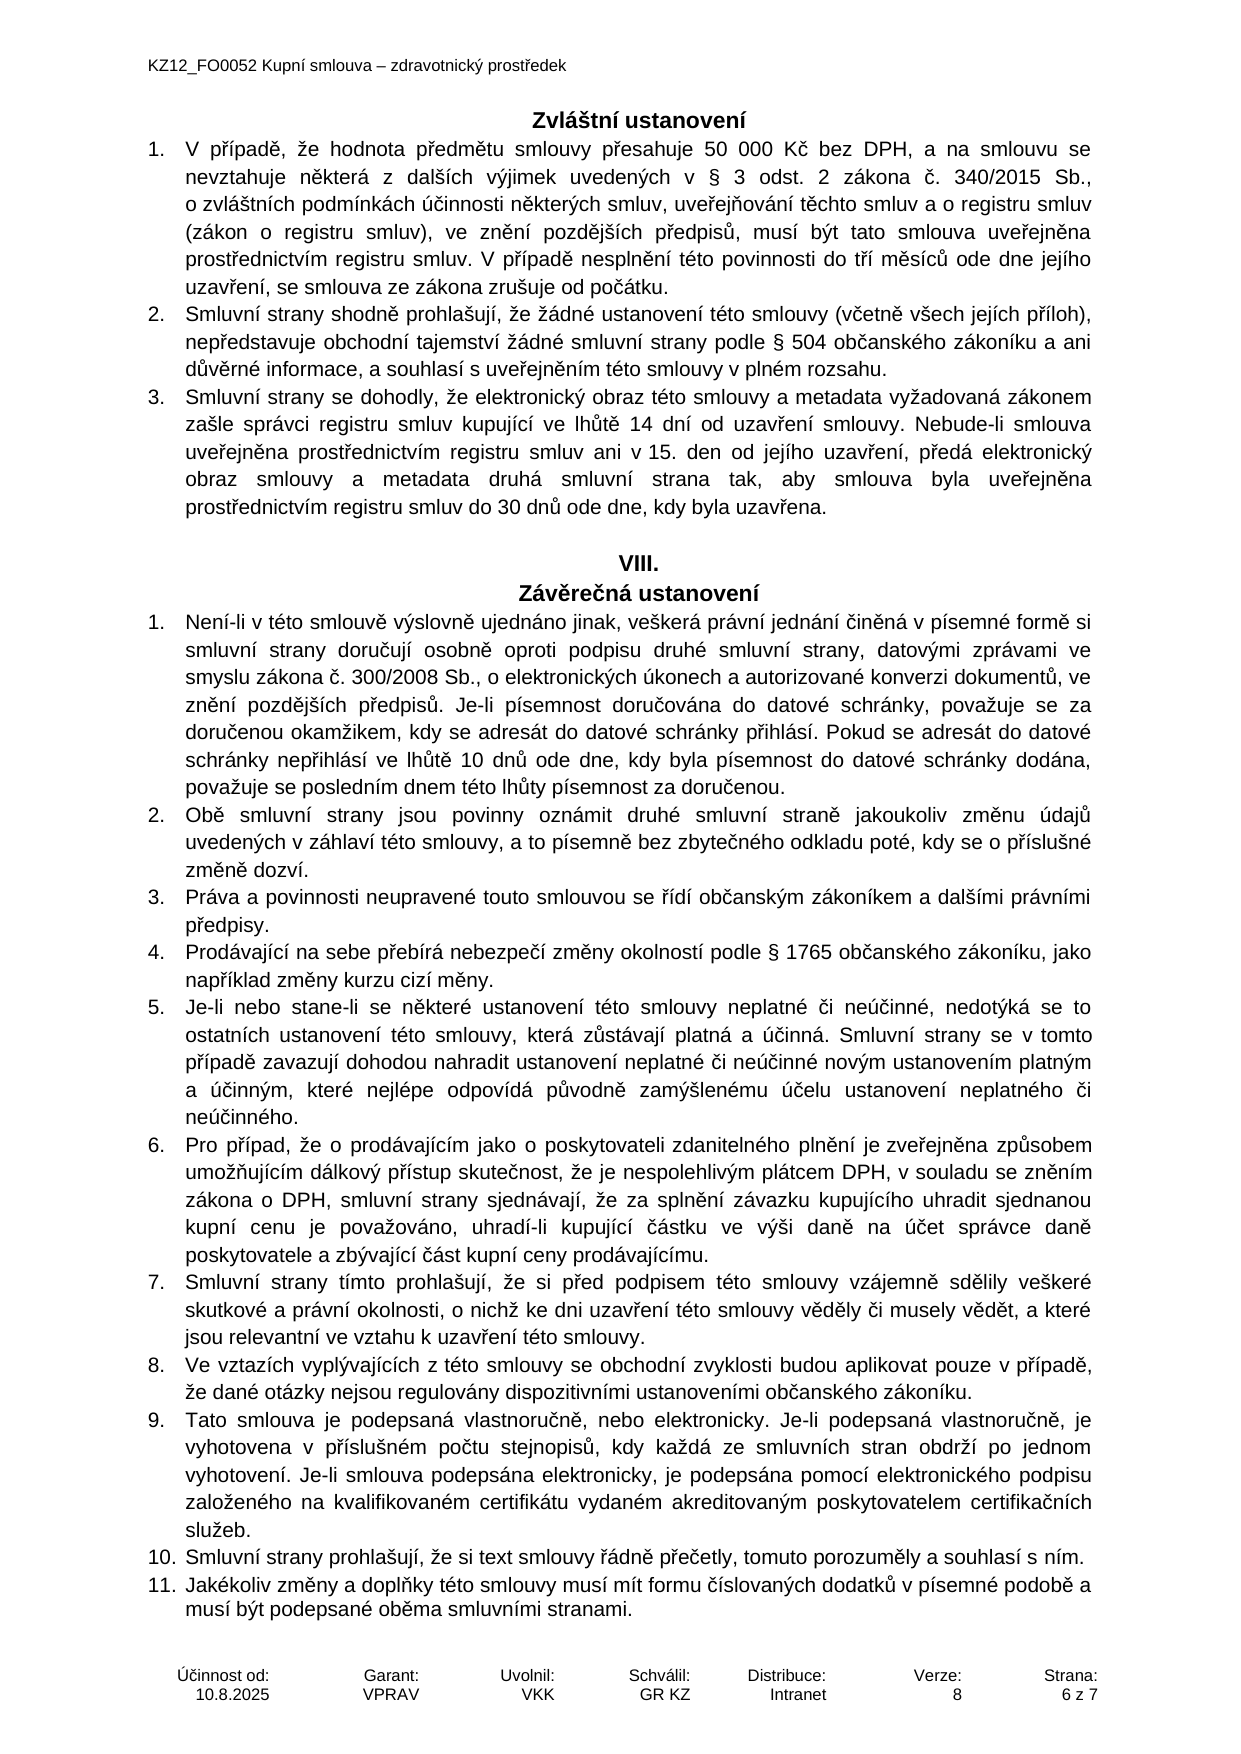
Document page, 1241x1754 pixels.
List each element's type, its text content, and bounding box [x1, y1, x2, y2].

list Obě smluvní strany jsou povinny oznámit druhé smluvní straně jakoukoliv změnu údajů uvedených v záhlaví této smlouvy, a to písemně bez zbytečného odkladu poté, kdy se o příslušné změně dozví. [148, 803, 1093, 882]
text Závěrečná ustanovení [185, 580, 1093, 606]
list Smluvní strany se dohodly, že elektronický obraz této smlouvy a metadata vyžadovaná zákonem zašle správci registru smluv kupující ve lhůtě 14 dní od uzavření smlouvy. Nebude-li smlouva uveřejněna prostřednictvím registru smluv ani v 15. den od jejího uzavření, předá elektronický obraz smlouvy a metadata druhá smluvní strana tak, aby smlouva byla uveřejněna prostřednictvím registru smluv do 30 dnů ode dne, kdy byla uzavřena. [148, 385, 1093, 519]
subtitle Zvláštní ustanovení [185, 107, 1093, 133]
list Smluvní strany prohlašují, že si text smlouvy řádně přečetly, tomuto porozuměly a souhlasí s ním. [148, 1545, 1093, 1569]
list Prodávající na sebe přebírá nebezpečí změny okolností podle § 1765 občanského zákoníku, jako například změny kurzu cizí měny. [148, 940, 1093, 992]
list Práva a povinnosti neupravené touto smlouvou se řídí občanským zákoníkem a dalšími právními předpisy. [148, 885, 1093, 937]
list V případě, že hodnota předmětu smlouvy přesahuje 50 000 Kč bez DPH, a na smlouvu se nevztahuje některá z dalších výjimek uvedených v § 3 odst. 2 zákona č. 340/2015 Sb., o zvláštních podmínkách účinnosti některých smluv, uveřejňování těchto smluv a o registru smluv (zákon o registru smluv), ve znění pozdějších předpisů, musí být tato smlouva uveřejněna prostřednictvím registru smluv. V případě nesplnění této povinnosti do tří měsíců ode dne jejího uzavření, se smlouva ze zákona zrušuje od počátku. [148, 137, 1093, 299]
list Ve vztazích vyplývajících z této smlouvy se obchodní zvyklosti budou aplikovat pouze v případě, že dané otázky nejsou regulovány dispozitivními ustanoveními občanského zákoníku. [148, 1353, 1093, 1404]
list Smluvní strany tímto prohlašují, že si před podpisem této smlouvy vzájemně sdělily veškeré skutkové a právní okolnosti, o nichž ke dni uzavření této smlouvy věděly či musely vědět, a které jsou relevantní ve vztahu k uzavření této smlouvy. [148, 1270, 1093, 1349]
list Pro případ, že o prodávajícím jako o poskytovateli zdanitelného plnění je zveřejněna způsobem umožňujícím dálkový přístup skutečnost, že je nespolehlivým plátcem DPH, v souladu se zněním zákona o DPH, smluvní strany sjednávají, že za splnění závazku kupujícího uhradit sjednanou kupní cenu je považováno, uhradí-li kupující částku ve výši daně na účet správce daně poskytovatele a zbývající část kupní ceny prodávajícímu. [148, 1133, 1093, 1267]
list Je-li nebo stane-li se některé ustanovení této smlouvy neplatné či neúčinné, nedotýká se to ostatních ustanovení této smlouvy, která zůstávají platná a účinná. Smluvní strany se v tomto případě zavazují dohodou nahradit ustanovení neplatné či neúčinné novým ustanovením platným a účinným, které nejlépe odpovídá původně zamýšlenému účelu ustanovení neplatného či neúčinného. [148, 995, 1093, 1129]
list Smluvní strany shodně prohlašují, že žádné ustanovení této smlouvy (včetně všech jejích příloh), nepředstavuje obchodní tajemství žádné smluvní strany podle § 504 občanského zákoníku a ani důvěrné informace, a souhlasí s uveřejněním této smlouvy v plném rozsahu. [148, 302, 1093, 381]
text VIII. [185, 550, 1093, 576]
list Tato smlouva je podepsaná vlastnoručně, nebo elektronicky. Je-li podepsaná vlastnoručně, je vyhotovena v příslušném počtu stejnopisů, kdy každá ze smluvních stran obdrží po jednom vyhotovení. Je-li smlouva podepsána elektronicky, je podepsána pomocí elektronického podpisu založeného na kvalifikovaném certifikátu vydaném akreditovaným poskytovatelem certifikačních služeb. [148, 1408, 1093, 1542]
list Není-li v této smlouvě výslovně ujednáno jinak, veškerá právní jednání činěná v písemné formě si smluvní strany doručují osobně oproti podpisu druhé smluvní strany, datovými zprávami ve smyslu zákona č. 300/2008 Sb., o elektronických úkonech a autorizované konverzi dokumentů, ve znění pozdějších předpisů. Je-li písemnost doručována do datové schránky, považuje se za doručenou okamžikem, kdy se adresát do datové schránky přihlásí. Pokud se adresát do datové schránky nepřihlásí ve lhůtě 10 dnů ode dne, kdy byla písemnost do datové schránky dodána, považuje se posledním dnem této lhůty písemnost za doručenou. [148, 610, 1093, 799]
list Jakékoliv změny a doplňky této smlouvy musí mít formu číslovaných dodatků v písemné podobě a musí být podepsané oběma smluvními stranami. [148, 1573, 1093, 1621]
